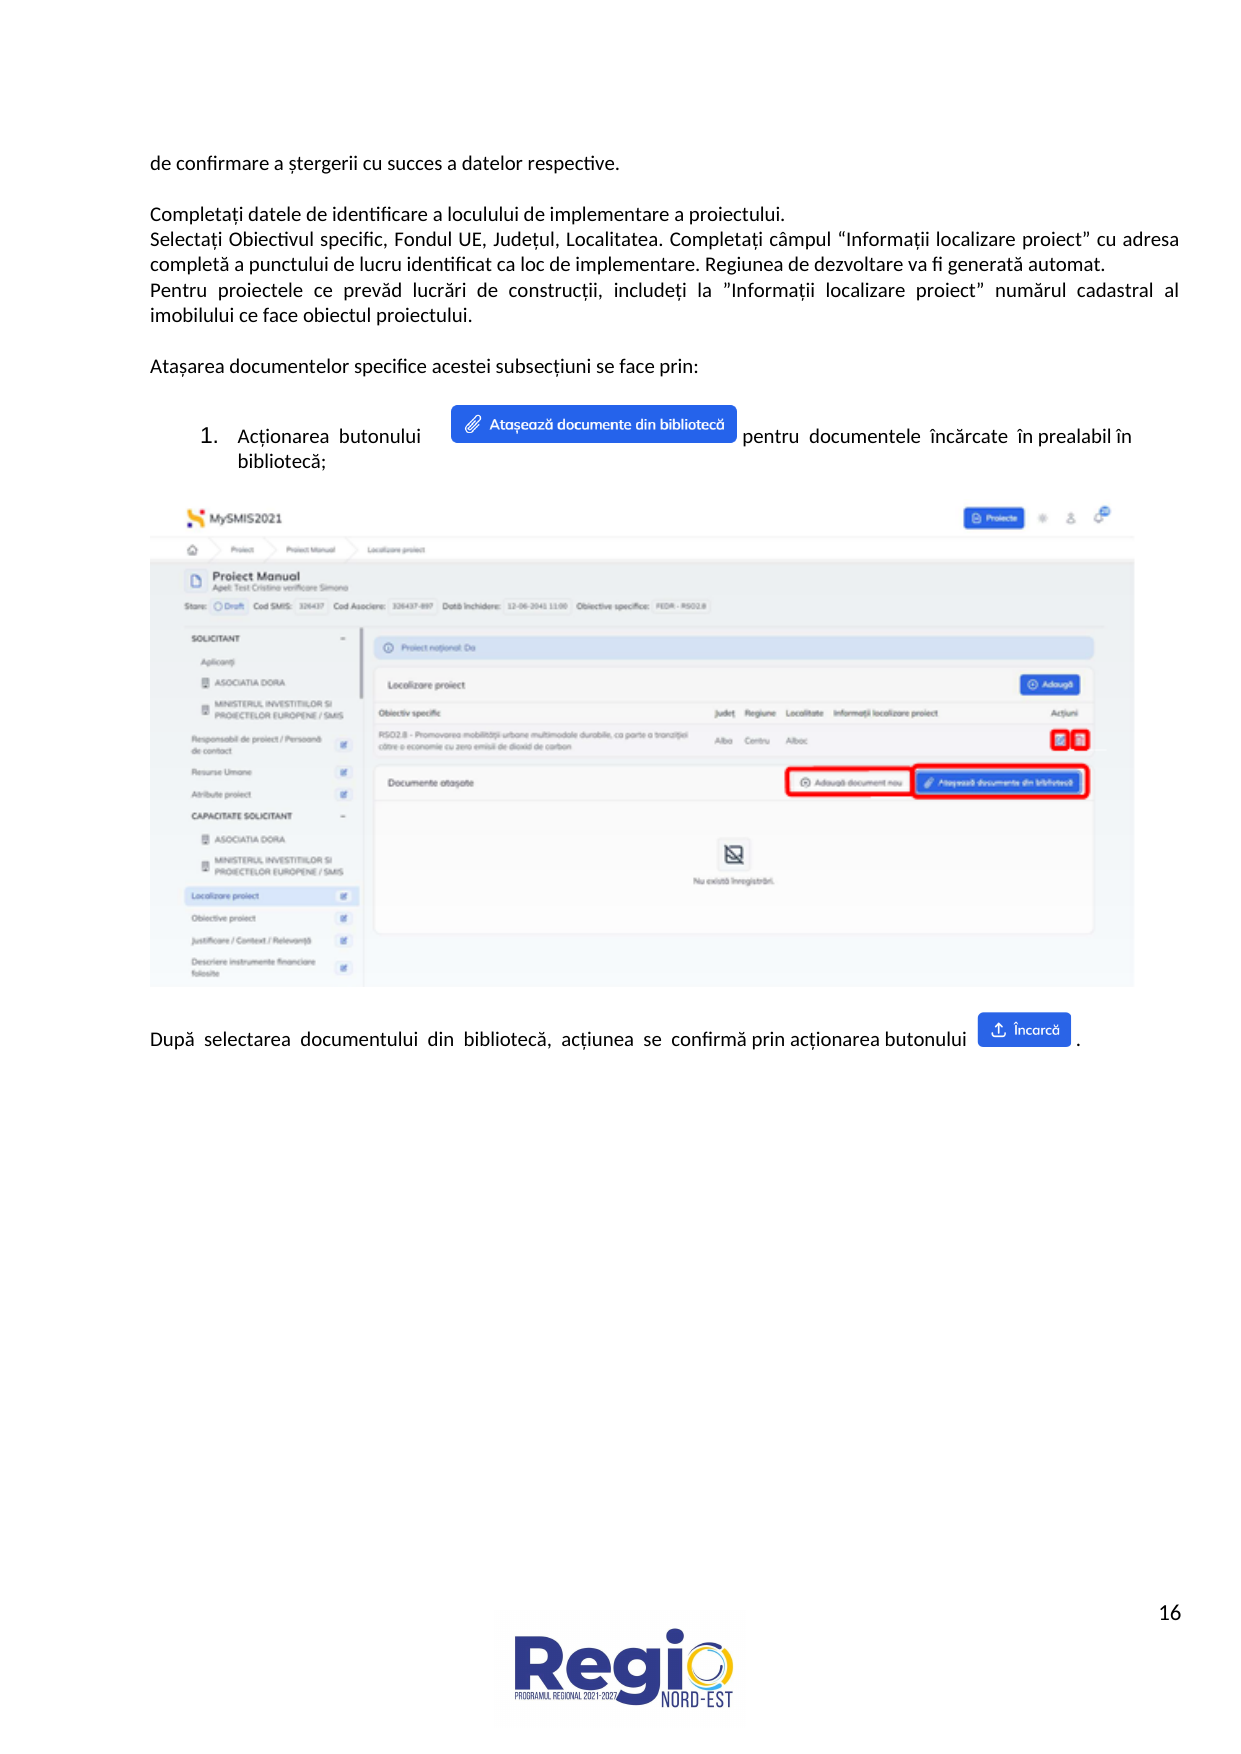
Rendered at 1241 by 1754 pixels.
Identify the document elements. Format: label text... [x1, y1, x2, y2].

picture [977, 1012, 1072, 1047]
text Pentru proiectele ce prevăd lucrări de construcții, includeți la ”Informații localizare proiect” numărul cadastral al imobilului ce face obiectul proiectului. [150, 277, 1181, 328]
text Completați datele de identificare a loculului de implementare a proiectului. [150, 201, 1181, 226]
list Acționarea butonului pentru documentele încărcate în prealabil în bibliotecă; [200, 404, 1181, 474]
picture [494, 1610, 747, 1728]
text Selectați Obiectivul specific, Fondul UE, Județul, Localitatea. Completați câmpul “Informații localizare proiect” cu adresa completă a punctului de lucru identificat ca loc de implementare. Regiunea de dezvoltare va fi generată automat. [150, 226, 1181, 277]
text Atașarea documentelor specifice acestei subsecțiuni se face prin: [150, 353, 1181, 379]
picture [150, 499, 1138, 987]
picture [450, 404, 738, 444]
text După selectarea documentului din bibliotecă, acțiunea se confirmă prin acționarea butonului . [150, 1012, 1181, 1052]
